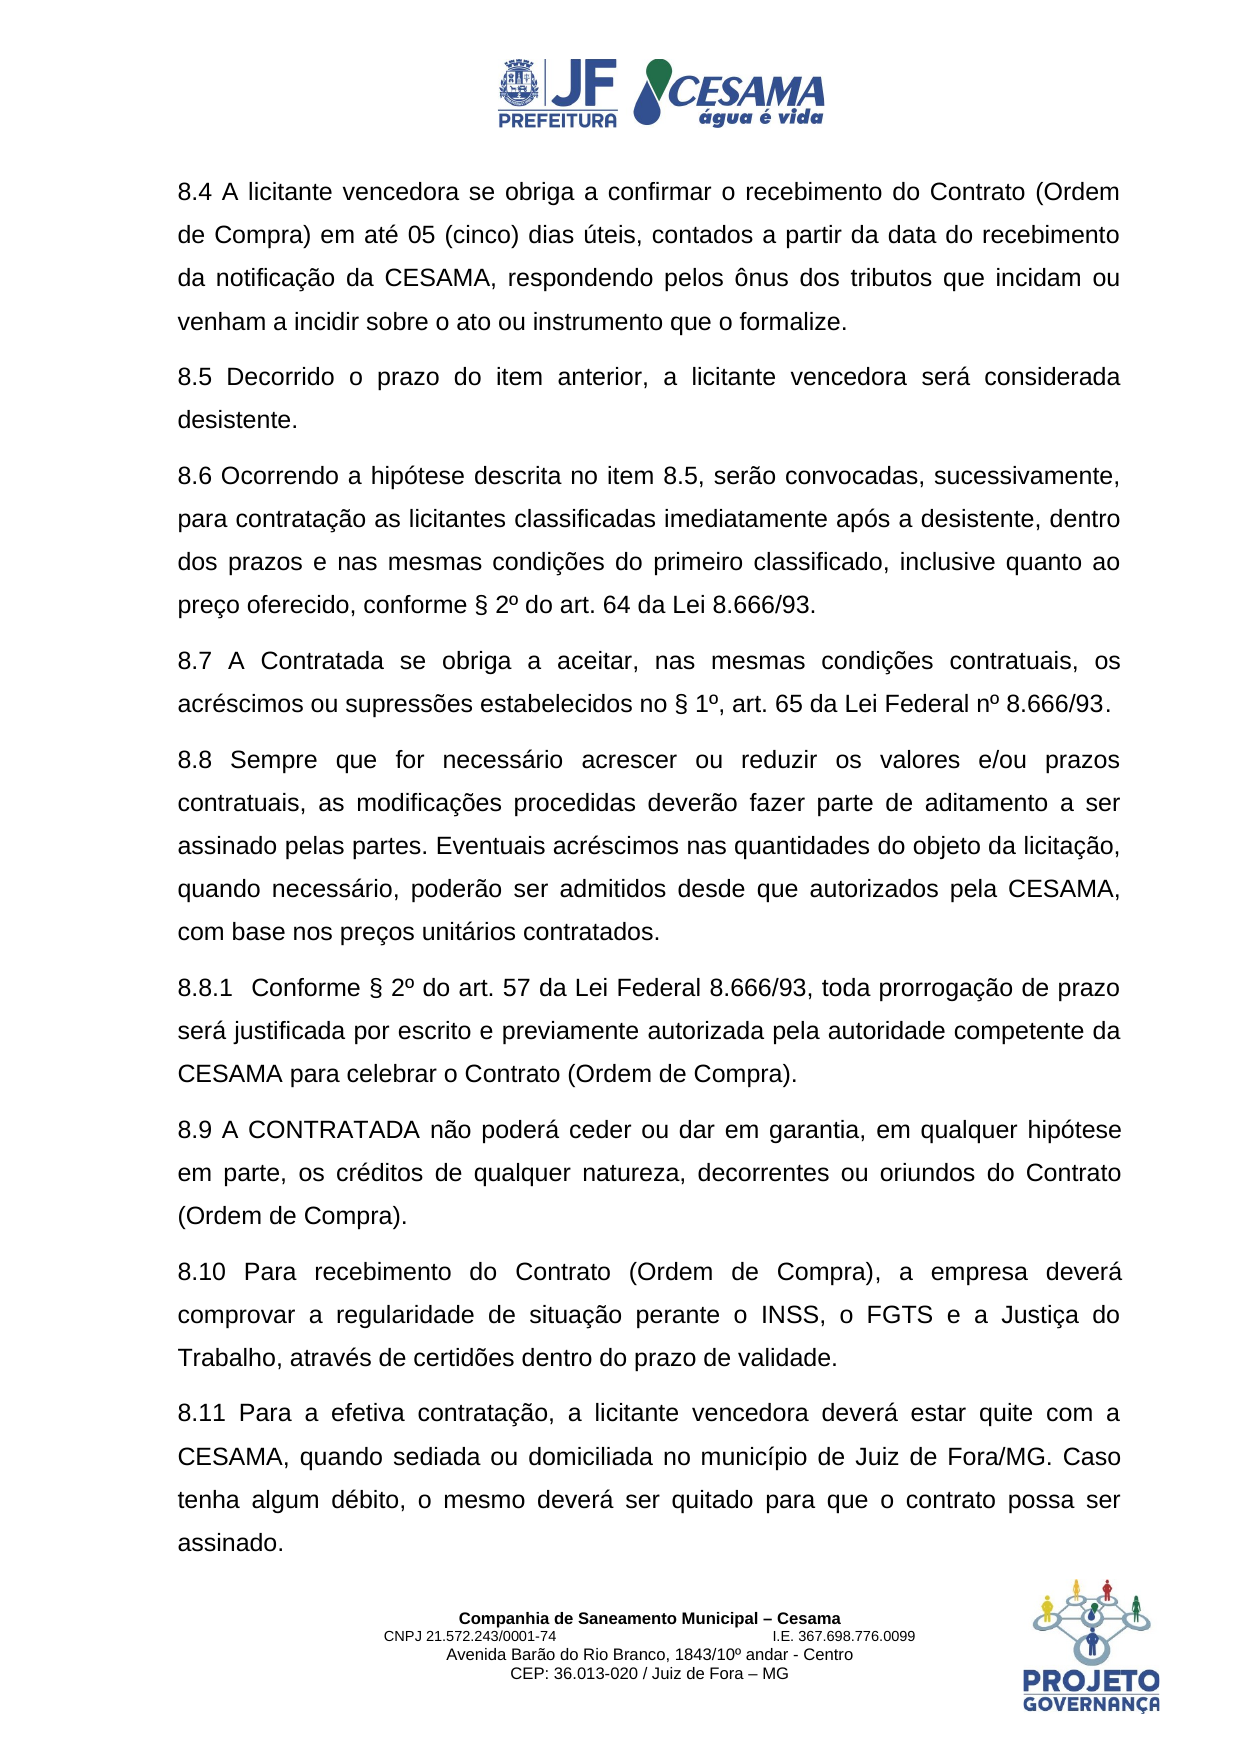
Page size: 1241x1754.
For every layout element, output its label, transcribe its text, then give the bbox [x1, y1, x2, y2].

list Conforme § 2º do art. 57 da Lei Federal 8.666/93, toda prorrogação de prazo será justificada por escrito e previamente autorizada pela autoridade competente da CESAMA para celebrar o Contrato (Ordem de Compra). [177, 973, 1122, 1088]
text 8.10 Para recebimento do Contrato (Ordem de Compra), a empresa deverá comprovar a regularidade de situação perante o INSS, o FGTS e a Justiça do Trabalho, através de certidões dentro do prazo de validade. [177, 1257, 1122, 1372]
text 8.8 Sempre que for necessário acrescer ou reduzir os valores e/ou prazos contratuais, as modificações procedidas deverão fazer parte de aditamento a ser assinado pelas partes. Eventuais acréscimos nas quantidades do objeto da licitação, quando necessário, poderão ser admitidos desde que autorizados pela CESAMA, com base nos preços unitários contratados. [177, 745, 1122, 946]
picture [1023, 1579, 1160, 1714]
picture [497, 59, 825, 128]
text 8.4 A licitante vencedora se obriga a confirmar o recebimento do Contrato (Ordem de Compra) em até 05 (cinco) dias úteis, contados a partir da data do recebimento da notificação da CESAMA, respondendo pelos ônus dos tributos que incidam ou venham a incidir sobre o ato ou instrumento que o formalize. [177, 177, 1122, 335]
text 8.7 A Contratada se obriga a aceitar, nas mesmas condições contratuais, os acréscimos ou supressões estabelecidos no § 1º, art. 65 da Lei Federal nº 8.666/93. [177, 646, 1122, 718]
text 8.5 Decorrido o prazo do item anterior, a licitante vencedora será considerada desistente. [177, 362, 1122, 434]
text 8.9 A CONTRATADA não poderá ceder ou dar em garantia, em qualquer hipótese em parte, os créditos de qualquer natureza, decorrentes ou oriundos do Contrato (Ordem de Compra). [177, 1115, 1122, 1230]
text 8.6 Ocorrendo a hipótese descrita no item 8.5, serão convocadas, sucessivamente, para contratação as licitantes classificadas imediatamente após a desistente, dentro dos prazos e nas mesmas condições do primeiro classificado, inclusive quanto ao preço oferecido, conforme § 2º do art. 64 da Lei 8.666/93. [177, 461, 1122, 619]
text 8.11 Para a efetiva contratação, a licitante vencedora deverá estar quite com a CESAMA, quando sediada ou domiciliada no município de Juiz de Fora/MG. Caso tenha algum débito, o mesmo deverá ser quitado para que o contrato possa ser assinado. [177, 1398, 1122, 1557]
